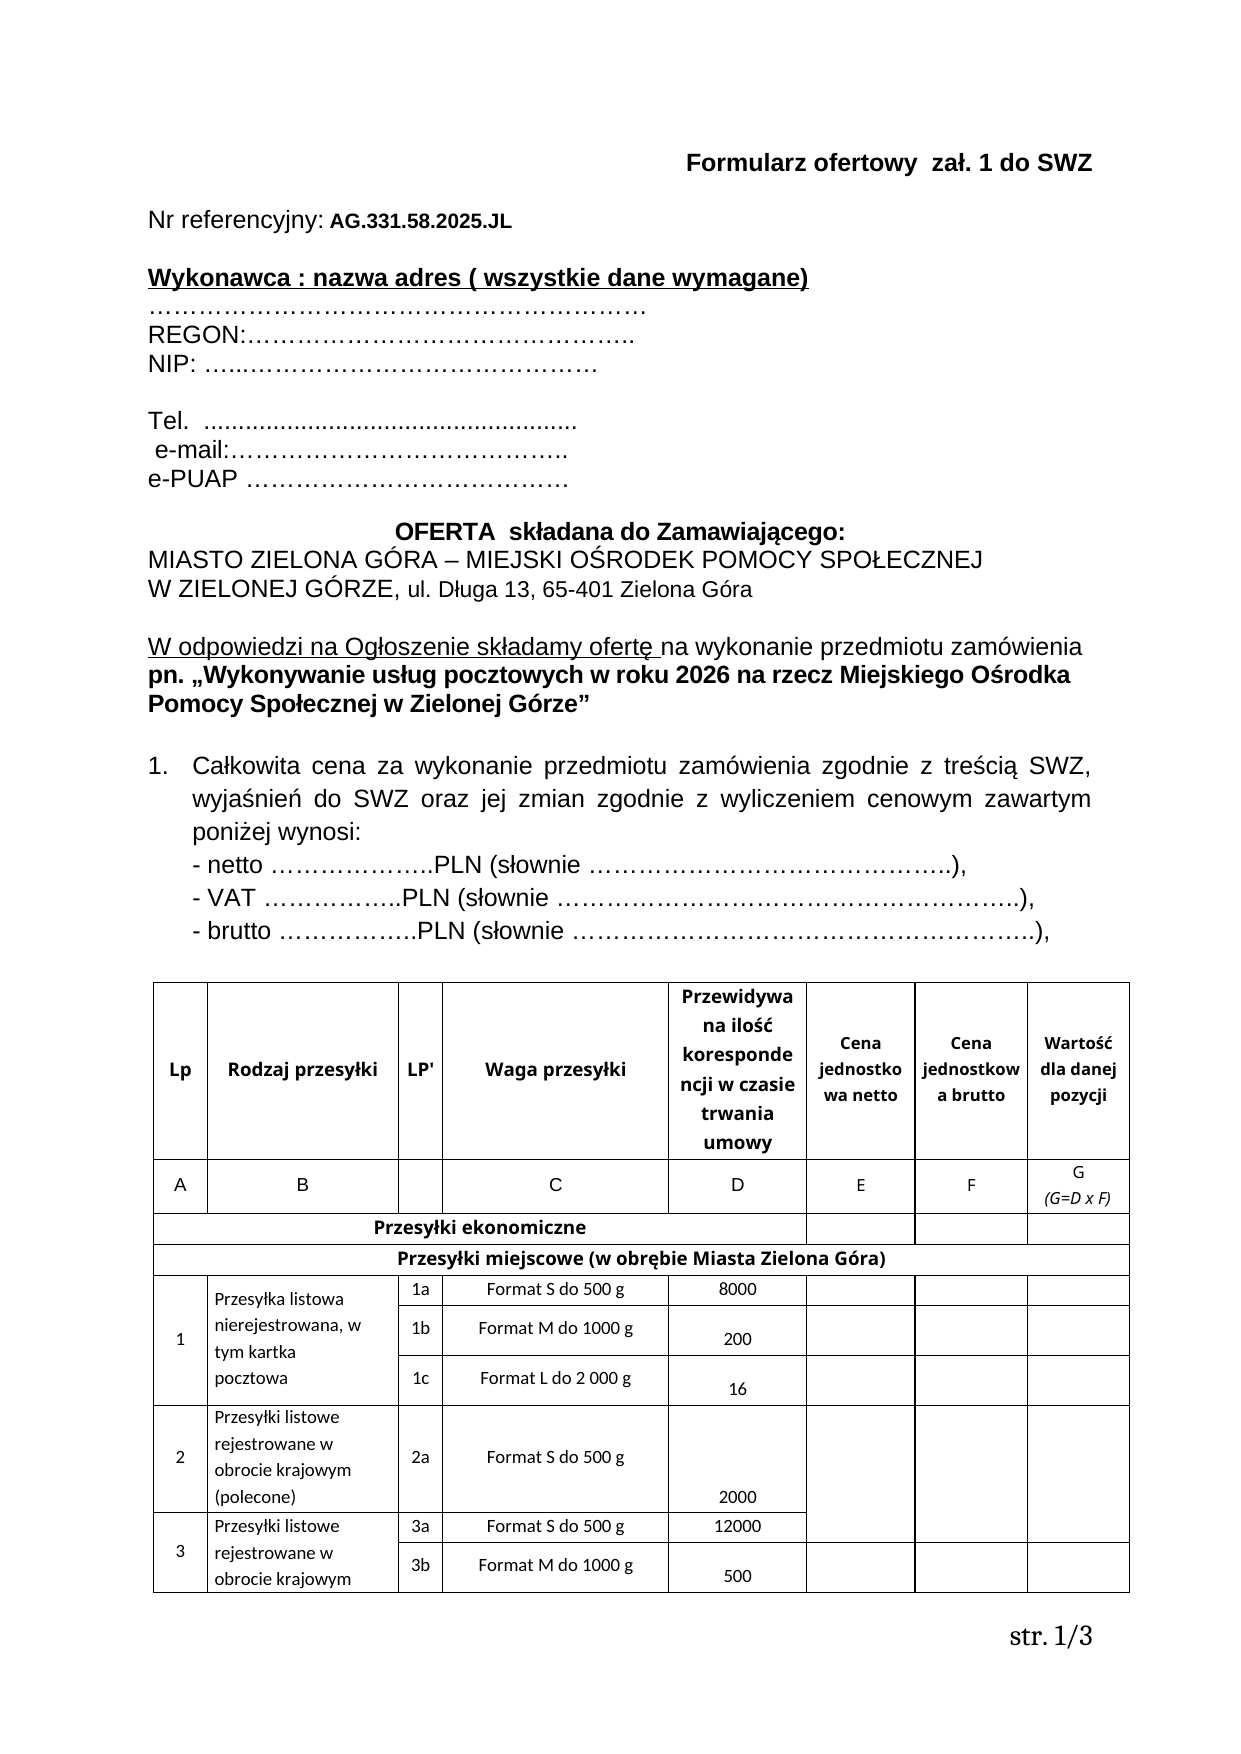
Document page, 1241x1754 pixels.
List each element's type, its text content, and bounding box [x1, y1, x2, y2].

table_cell Format S do 500 g [443, 1276, 668, 1305]
table_cell [1028, 1512, 1129, 1542]
table_header Cena jednostkowa brutto [916, 983, 1027, 1159]
table_cell [1028, 1356, 1129, 1405]
table_cell [916, 1512, 1027, 1542]
table_cell [807, 1512, 914, 1542]
table_cell Format S do 500 g [443, 1406, 668, 1512]
table_cell 3 [154, 1513, 207, 1592]
table_cell G (G=D x F) [1028, 1160, 1129, 1213]
text MIASTO ZIELONA GÓRA – MIEJSKI OŚRODEK POMOCY SPOŁECZNEJ W ZIELONEJ GÓRZE, ul. Długa 13, 65-401 Zielona Góra [148, 545, 1093, 603]
table_cell A [154, 1160, 207, 1213]
table_cell [807, 1306, 914, 1355]
text - VAT ……………..PLN (słownie ………………………………………………..), [192, 883, 1093, 912]
table_header Cena jednostkowa netto [807, 983, 914, 1159]
text e-mail:………………………………….. [148, 435, 1093, 464]
table_cell B [208, 1160, 398, 1213]
table_header Lp [154, 983, 207, 1159]
table_cell 1 [154, 1276, 207, 1405]
text Wykonawca : nazwa adres ( wszystkie dane wymagane) [148, 263, 1093, 291]
table_cell [916, 1306, 1027, 1355]
table_cell Format S do 500 g [443, 1513, 668, 1542]
table_cell Przesyłki listowe rejestrowane w obrocie krajowym (polecone) + ZPO (zwrotne poświadczenie odbioru) [208, 1513, 398, 1592]
text - netto ………………..PLN (słownie ……………………………………..), [192, 850, 1093, 879]
table_header Przewidywana ilość korespondencji w czasie trwania umowy [669, 983, 806, 1159]
table_cell [807, 1356, 914, 1405]
table_cell Przesyłki miejscowe (w obrębie Miasta Zielona Góra) [154, 1245, 1129, 1275]
table_cell E [807, 1160, 914, 1213]
text NIP: …...…………………………………… [148, 349, 1093, 378]
table_header Rodzaj przesyłki [208, 983, 398, 1159]
table_cell 2 [154, 1406, 207, 1512]
subtitle OFERTA składana do Zamawiającego: [148, 517, 1093, 545]
table_cell 2a [399, 1406, 442, 1512]
table_cell 8000 [669, 1276, 806, 1305]
table_header Waga przesyłki [443, 983, 668, 1159]
table_cell F [916, 1160, 1027, 1213]
table_cell [916, 1276, 1027, 1305]
table_cell 3b [399, 1543, 442, 1592]
table_cell [916, 1543, 1027, 1592]
table_cell 1a [399, 1276, 442, 1305]
table_cell [1028, 1543, 1129, 1592]
table_cell 1b [399, 1306, 442, 1355]
table_cell D [669, 1160, 806, 1213]
table_cell 16 [669, 1356, 806, 1405]
table_cell [1028, 1214, 1129, 1244]
table_cell [807, 1543, 914, 1592]
table_cell 500 [669, 1543, 806, 1592]
table_header Wartość dla danej pozycji [1028, 983, 1129, 1159]
table_cell [1028, 1406, 1129, 1512]
table_cell 12000 [669, 1513, 806, 1542]
text Formularz ofertowy zał. 1 do SWZ [148, 148, 1093, 176]
table_header LP' [399, 983, 442, 1159]
text W odpowiedzi na Ogłoszenie składamy ofertę na wykonanie przedmiotu zamówienia pn. „Wykonywanie usług pocztowych w roku 2026 na rzecz Miejskiego Ośrodka Pomocy Społecznej w Zielonej Górze” [148, 632, 1093, 718]
table_cell 3a [399, 1513, 442, 1542]
table_cell Przesyłki listowe rejestrowane w obrocie krajowym (polecone) [208, 1406, 398, 1512]
table_cell [916, 1214, 1027, 1244]
table_cell Przesyłki ekonomiczne [154, 1214, 806, 1244]
table_cell [807, 1276, 914, 1305]
text REGON:……………………………………….. [148, 320, 1093, 349]
list Całkowita cena za wykonanie przedmiotu zamówienia zgodnie z treścią SWZ, wyjaśnień do SWZ oraz jej zmian zgodnie z wyliczeniem cenowym zawartym poniżej wynosi: [148, 751, 1093, 846]
table_cell C [443, 1160, 668, 1213]
table_cell 200 [669, 1306, 806, 1355]
text …………………………………………………… [148, 291, 1093, 320]
table_cell [916, 1356, 1027, 1405]
table_cell [916, 1406, 1027, 1512]
table_cell [807, 1406, 914, 1512]
table_cell Format M do 1000 g [443, 1543, 668, 1592]
table_cell [399, 1160, 442, 1213]
table_cell [807, 1214, 914, 1244]
text - brutto ……………..PLN (słownie ………………………………………………..), [192, 916, 1093, 945]
table_cell [1028, 1276, 1129, 1305]
table_cell 2000 [669, 1406, 806, 1512]
table_cell Format L do 2 000 g [443, 1356, 668, 1405]
table_cell Przesyłka listowa nierejestrowana, w tym kartka pocztowa [208, 1276, 398, 1405]
table_cell Format M do 1000 g [443, 1306, 668, 1355]
text Nr referencyjny: AG.331.58.2025.JL [148, 205, 1093, 234]
text Tel. ...................................................... [148, 406, 1093, 435]
table_cell 1c [399, 1356, 442, 1405]
text e-PUAP ………………………………… [148, 464, 1093, 493]
table_cell [1028, 1306, 1129, 1355]
